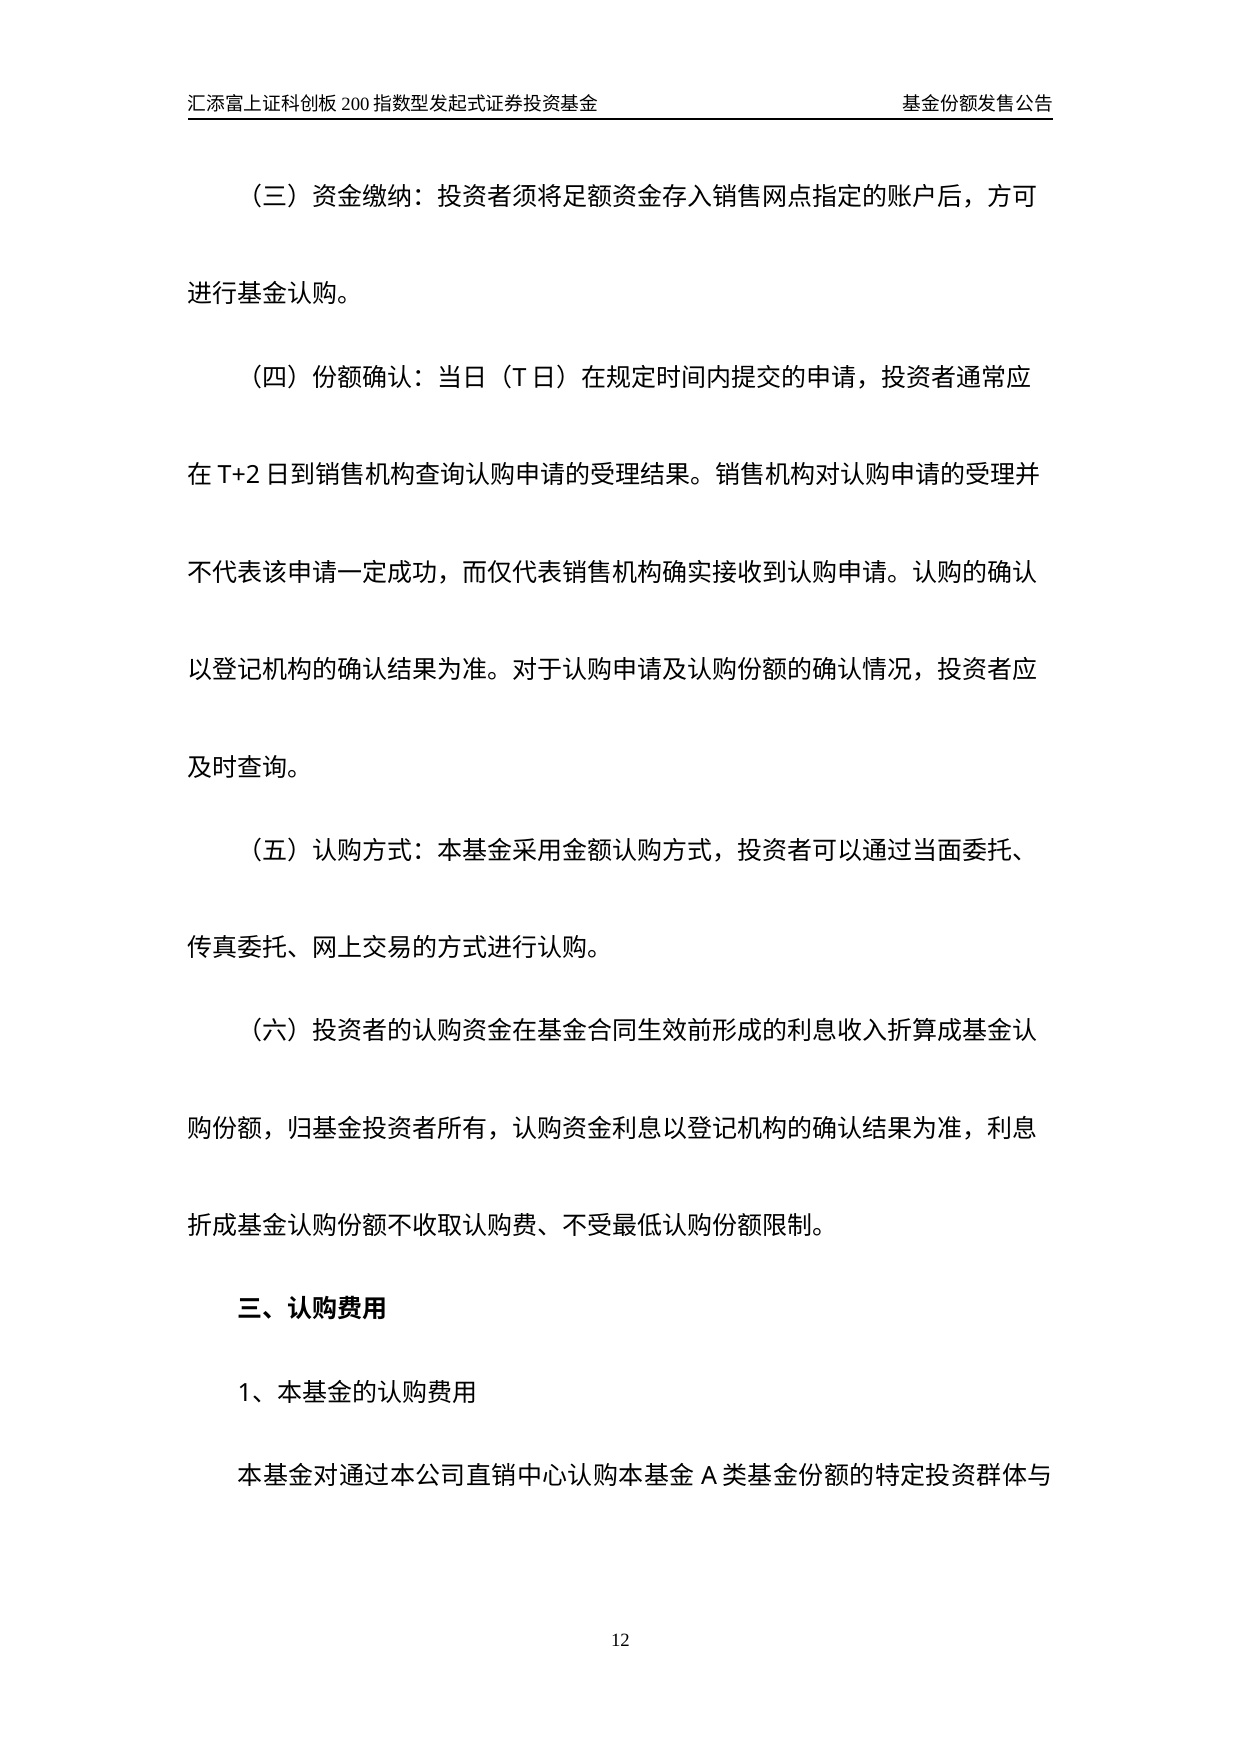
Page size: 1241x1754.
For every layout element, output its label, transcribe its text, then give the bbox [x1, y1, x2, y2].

text （三）资金缴纳：投资者须将足额资金存入销售网点指定的账户后，方可进行基金认购。 [187, 162, 1053, 324]
text （六）投资者的认购资金在基金合同生效前形成的利息收入折算成基金认购份额，归基金投资者所有，认购资金利息以登记机构的确认结果为准，利息折成基金认购份额不收取认购费、不受最低认购份额限制。 [187, 996, 1053, 1256]
text （五）认购方式：本基金采用金额认购方式，投资者可以通过当面委托、传真委托、网上交易的方式进行认购。 [187, 816, 1053, 978]
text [187, 1441, 1053, 1506]
text 三、认购费用 [187, 1274, 1053, 1339]
text （四）份额确认：当日（T日）在规定时间内提交的申请，投资者通常应在T+2日到销售机构查询认购申请的受理结果。销售机构对认购申请的受理并不代表该申请一定成功，而仅代表销售机构确实接收到认购申请。认购的确认以登记机构的确认结果为准。对于认购申请及认购份额的确认情况，投资者应及时查询。 [187, 343, 1053, 798]
text 1、本基金的认购费用 [187, 1358, 1053, 1423]
